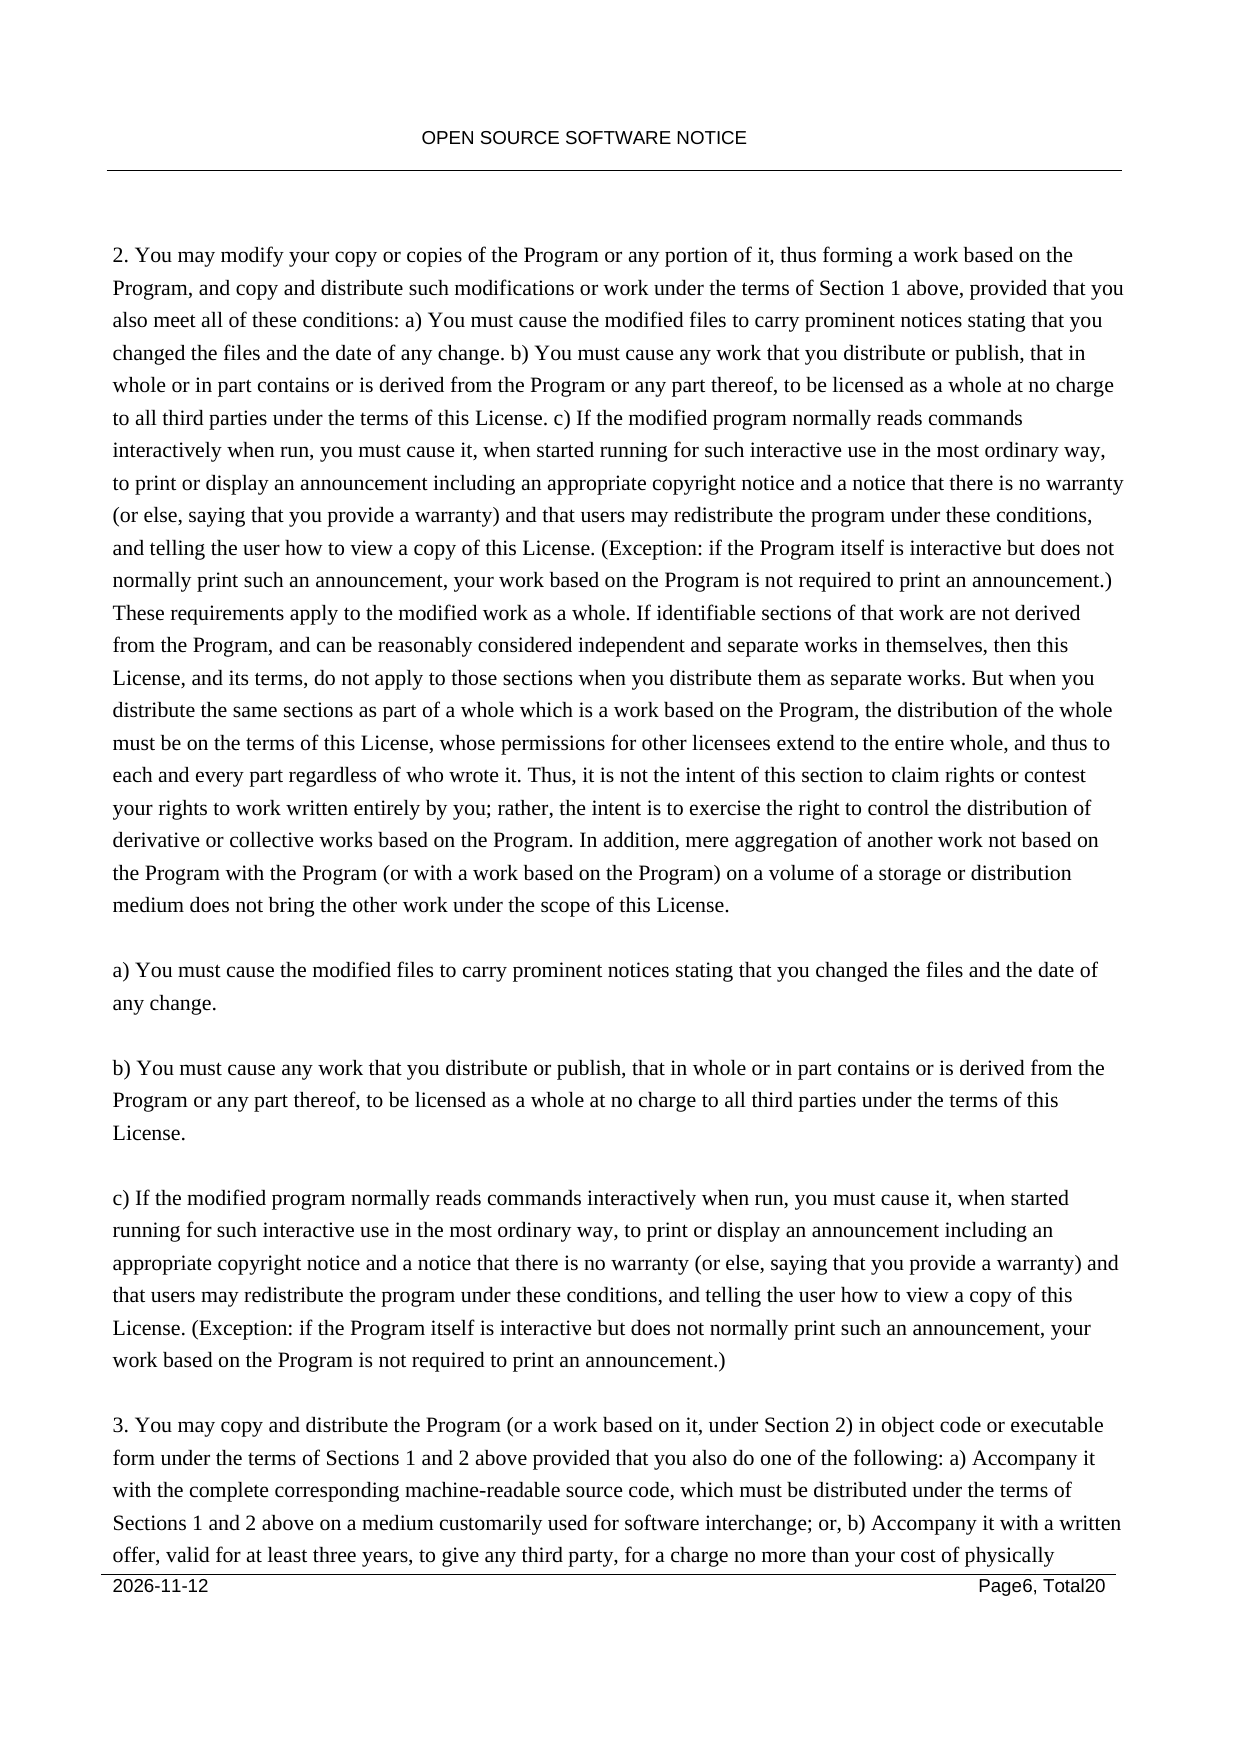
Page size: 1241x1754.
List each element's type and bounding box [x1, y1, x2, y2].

text [112, 206, 1128, 1571]
